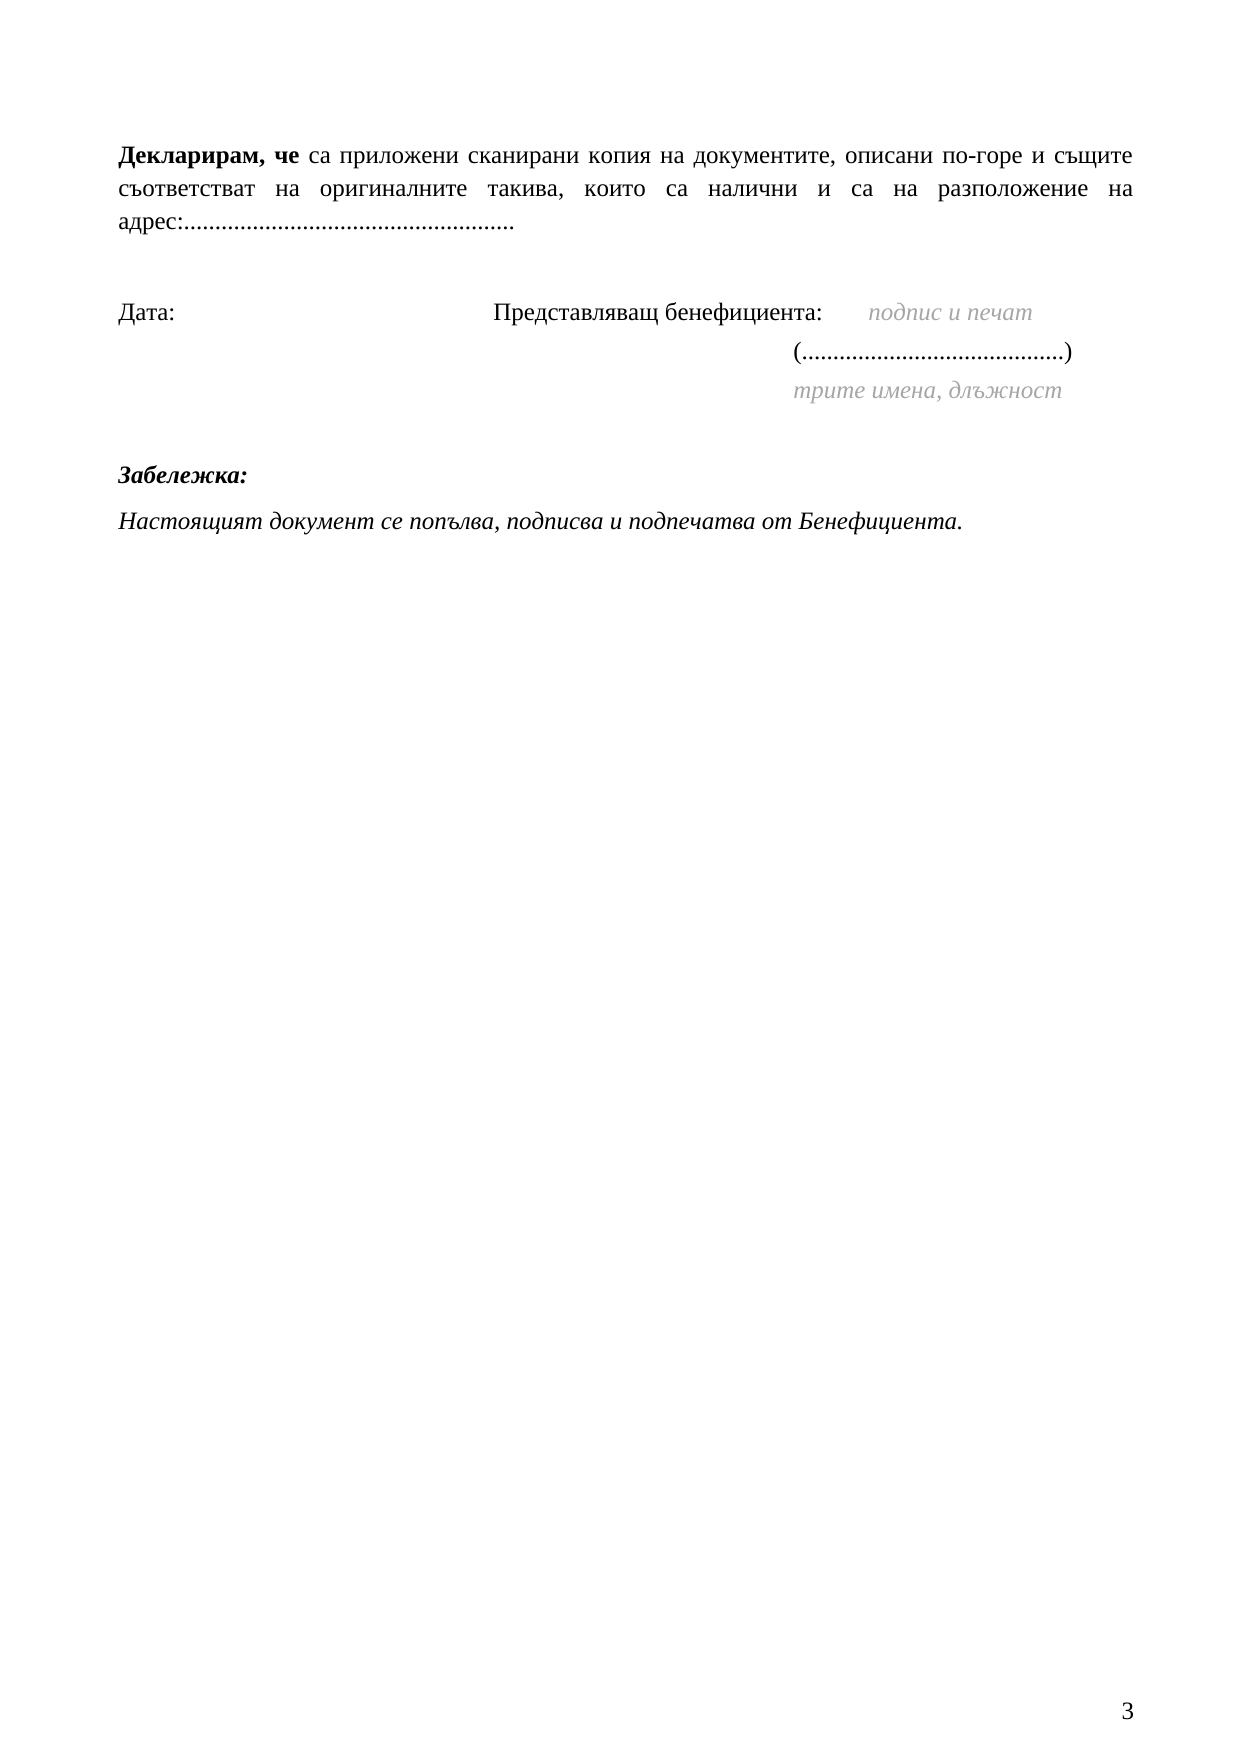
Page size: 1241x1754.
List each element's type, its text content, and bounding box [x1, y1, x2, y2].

text Забележка: [118, 460, 1134, 489]
text (..........................................) [118, 336, 1134, 365]
text трите имена, длъжност [118, 376, 1134, 404]
text Дата: Представляващ бенефициента: подпис и печат [118, 297, 1134, 326]
text Настоящият документ се попълва, подписва и подпечатва от Бенефициента. [118, 506, 1134, 535]
text Декларирам, че са приложени сканирани копия на документите, описани по-горе и същите съответстват на оригиналните такива, които са налични и са на разположение на адрес:..................................................... [118, 140, 1134, 235]
